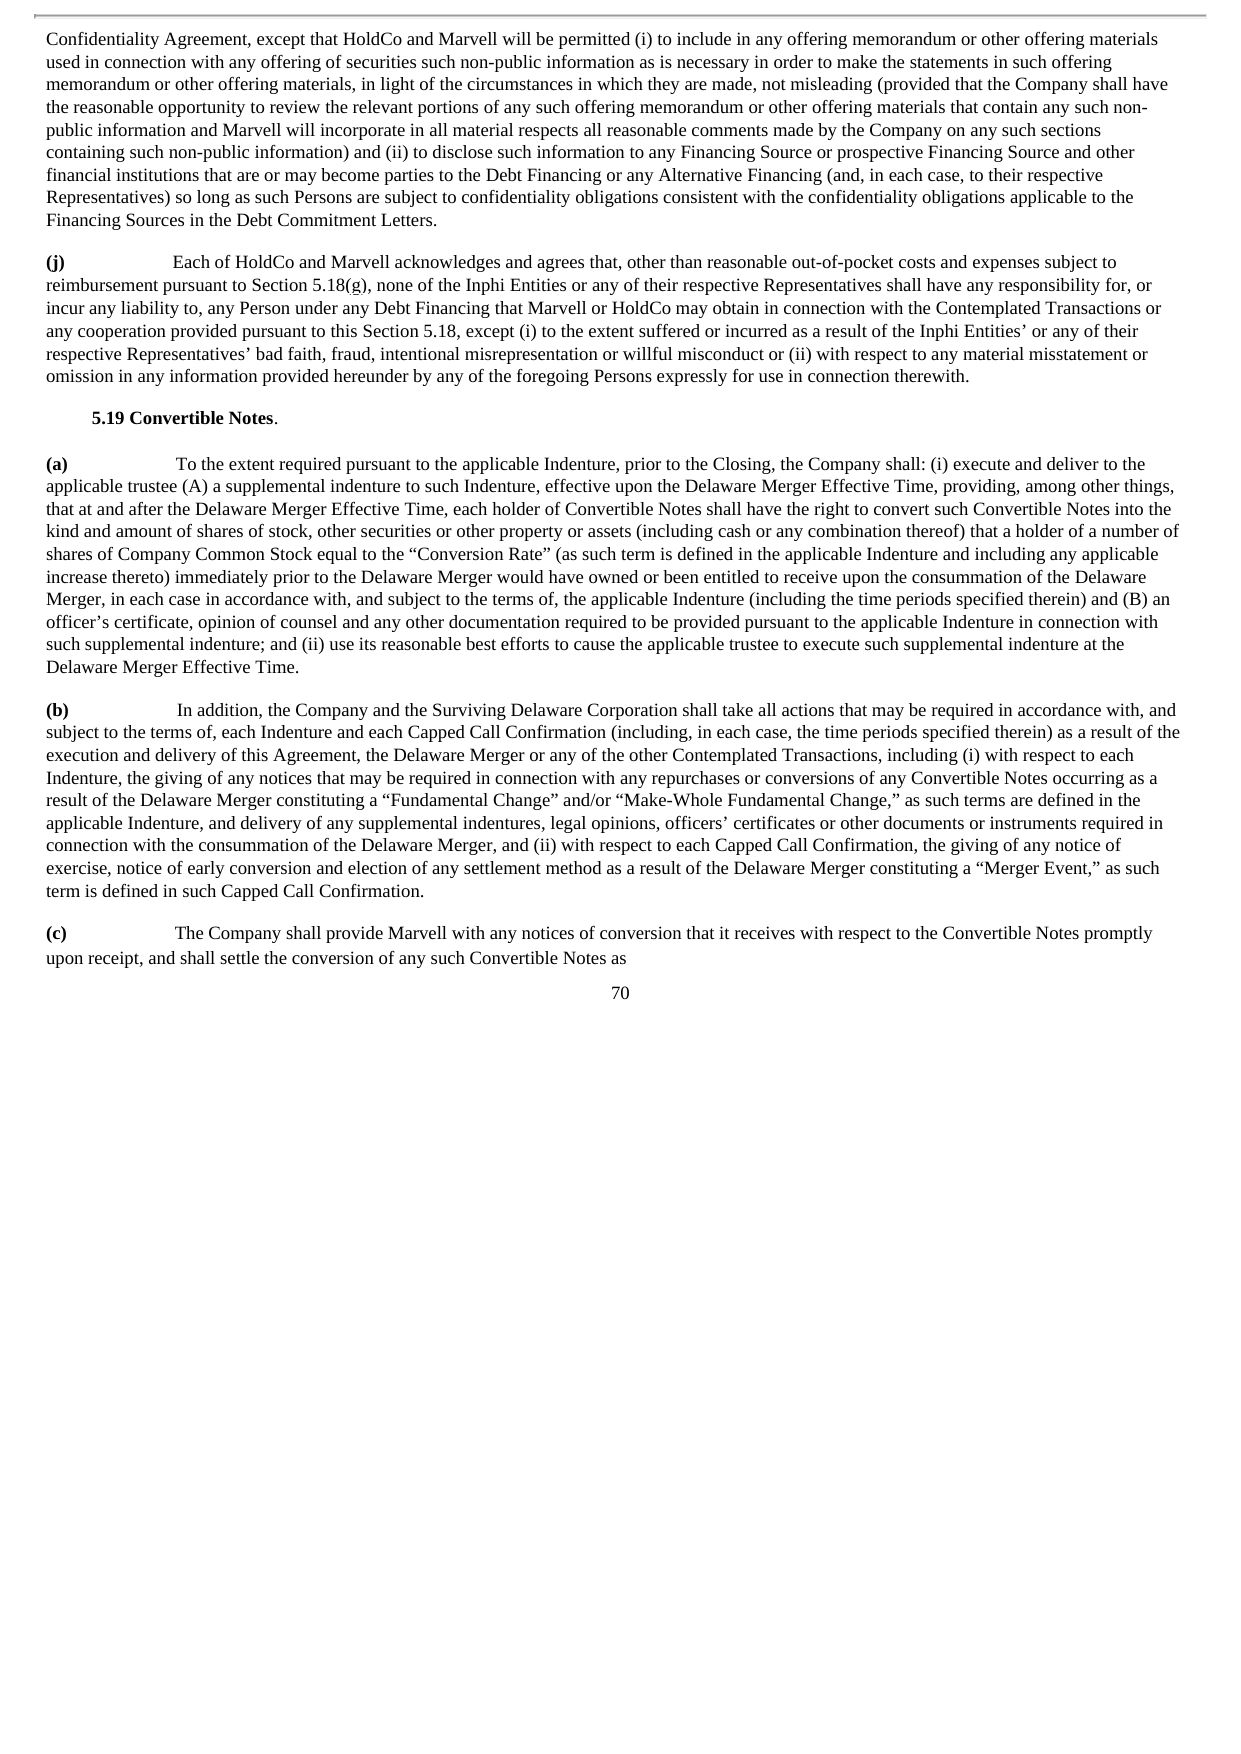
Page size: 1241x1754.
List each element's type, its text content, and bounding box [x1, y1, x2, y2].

list To the extent required pursuant to the applicable Indenture, prior to the Closing, the Company shall: (i) execute and deliver to the applicable trustee (A) a supplemental indenture to such Indenture, effective upon the Delaware Merger Effective Time, providing, among other things, that at and after the Delaware Merger Effective Time, each holder of Convertible Notes shall have the right to convert such Convertible Notes into the kind and amount of shares of stock, other securities or other property or assets (including cash or any combination thereof) that a holder of a number of shares of Company Common Stock equal to the “Conversion Rate” (as such term is defined in the applicable Indenture and including any applicable increase thereto) immediately prior to the Delaware Merger would have owned or been entitled to receive upon the consummation of the Delaware Merger, in each case in accordance with, and subject to the terms of, the applicable Indenture (including the time periods specified therein) and (B) an officer’s certificate, opinion of counsel and any other documentation required to be provided pursuant to the applicable Indenture in connection with such supplemental indenture; and (ii) use its reasonable best efforts to cause the applicable trustee to execute such supplemental indenture at the Delaware Merger Effective Time. [46, 452, 1192, 677]
text 70 [46, 982, 1194, 1003]
text 5.19 Convertible Notes. [92, 407, 1192, 429]
list In addition, the Company and the Surviving Delaware Corporation shall take all actions that may be required in accordance with, and subject to the terms of, each Indenture and each Capped Call Confirmation (including, in each case, the time periods specified therein) as a result of the execution and delivery of this Agreement, the Delaware Merger or any of the other Contemplated Transactions, including (i) with respect to each Indenture, the giving of any notices that may be required in connection with any repurchases or conversions of any Convertible Notes occurring as a result of the Delaware Merger constituting a “Fundamental Change” and/or “Make-Whole Fundamental Change,” as such terms are defined in the applicable Indenture, and delivery of any supplemental indentures, legal opinions, officers’ certificates or other documents or instruments required in connection with the consummation of the Delaware Merger, and (ii) with respect to each Capped Call Confirmation, the giving of any notice of exercise, notice of early conversion and election of any settlement method as a result of the Delaware Merger constituting a “Merger Event,” as such term is defined in such Capped Call Confirmation. [46, 699, 1192, 901]
text Confidentiality Agreement, except that HoldCo and Marvell will be permitted (i) to include in any offering memorandum or other offering materials used in connection with any offering of securities such non-public information as is necessary in order to make the statements in such offering memorandum or other offering materials, in light of the circumstances in which they are made, not misleading (provided that the Company shall have the reasonable opportunity to review the relevant portions of any such offering memorandum or other offering materials that contain any such non-public information and Marvell will incorporate in all material respects all reasonable comments made by the Company on any such sections containing such non-public information) and (ii) to disclose such information to any Financing Source or prospective Financing Source and other financial institutions that are or may become parties to the Debt Financing or any Alternative Financing (and, in each case, to their respective Representatives) so long as such Persons are subject to confidentiality obligations consistent with the confidentiality obligations applicable to the Financing Sources in the Debt Commitment Letters. [46, 28, 1169, 231]
picture [34, 14, 1207, 19]
list Each of HoldCo and Marvell acknowledges and agrees that, other than reasonable out-of-pocket costs and expenses subject to reimbursement pursuant to Section 5.18(g), none of the Inphi Entities or any of their respective Representatives shall have any responsibility for, or incur any liability to, any Person under any Debt Financing that Marvell or HoldCo may obtain in connection with the Contemplated Transactions or any cooperation provided pursuant to this Section 5.18, except (i) to the extent suffered or incurred as a result of the Inphi Entities’ or any of their respective Representatives’ bad faith, fraud, intentional misrepresentation or willful misconduct or (ii) with respect to any material misstatement or omission in any information provided hereunder by any of the foregoing Persons expressly for use in connection therewith. [46, 251, 1192, 387]
list The Company shall provide Marvell with any notices of conversion that it receives with respect to the Convertible Notes promptly upon receipt, and shall settle the conversion of any such Convertible Notes as [46, 922, 1192, 968]
